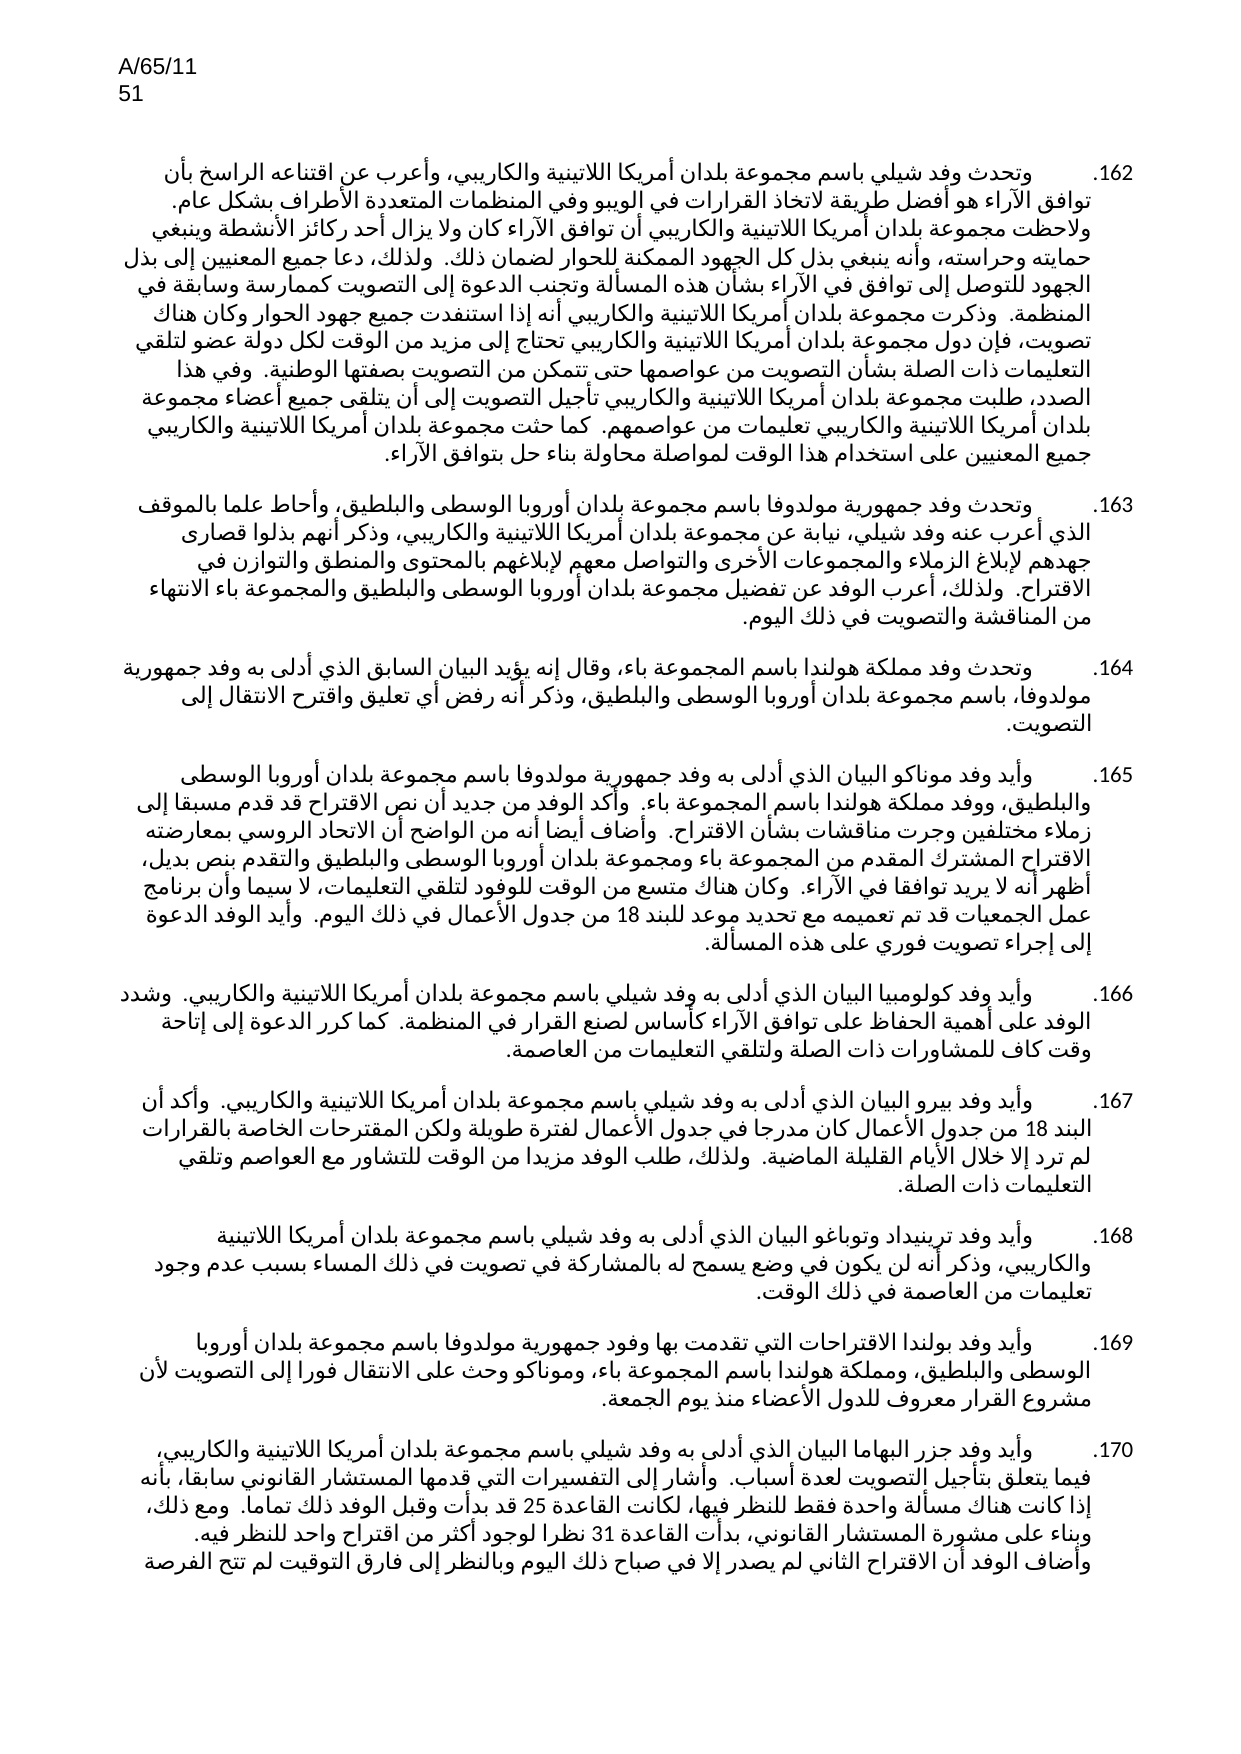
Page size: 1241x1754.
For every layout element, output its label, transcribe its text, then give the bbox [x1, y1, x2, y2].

text وتحدث وفد مملكة هولندا باسم المجموعة باء، وقال إنه يؤيد البيان السابق الذي أدلى به وفد جمهورية مولدوفا، باسم مجموعة بلدان أوروبا الوسطى والبلطيق، وذكر أنه رفض أي تعليق واقترح الانتقال إلى التصويت. [118, 653, 1092, 737]
text وأيد وفد كولومبيا البيان الذي أدلى به وفد شيلي باسم مجموعة بلدان أمريكا اللاتينية والكاريبي. وشدد الوفد على أهمية الحفاظ على توافق الآراء كأساس لصنع القرار في المنظمة. كما كرر الدعوة إلى إتاحة وقت كاف للمشاورات ذات الصلة ولتلقي التعليمات من العاصمة. [118, 979, 1092, 1063]
text وتحدث وفد جمهورية مولدوفا باسم مجموعة بلدان أوروبا الوسطى والبلطيق، وأحاط علما بالموقف الذي أعرب عنه وفد شيلي، نيابة عن مجموعة بلدان أمريكا اللاتينية والكاريبي، وذكر أنهم بذلوا قصارى جهدهم لإبلاغ الزملاء والمجموعات الأخرى والتواصل معهم لإبلاغهم بالمحتوى والمنطق والتوازن في الاقتراح. ولذلك، أعرب الوفد عن تفضيل مجموعة بلدان أوروبا الوسطى والبلطيق والمجموعة باء الانتهاء من المناقشة والتصويت في ذلك اليوم. [118, 490, 1092, 630]
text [118, 1435, 1092, 1575]
text وأيد وفد موناكو البيان الذي أدلى به وفد جمهورية مولدوفا باسم مجموعة بلدان أوروبا الوسطى والبلطيق، ووفد مملكة هولندا باسم المجموعة باء. وأكد الوفد من جديد أن نص الاقتراح قد قدم مسبقا إلى زملاء مختلفين وجرت مناقشات بشأن الاقتراح. وأضاف أيضا أنه من الواضح أن الاتحاد الروسي بمعارضته الاقتراح المشترك المقدم من المجموعة باء ومجموعة بلدان أوروبا الوسطى والبلطيق والتقدم بنص بديل، أظهر أنه لا يريد توافقا في الآراء. وكان هناك متسع من الوقت للوفود لتلقي التعليمات، لا سيما وأن برنامج عمل الجمعيات قد تم تعميمه مع تحديد موعد للبند 18 من جدول الأعمال في ذلك اليوم. وأيد الوفد الدعوة إلى إجراء تصويت فوري على هذه المسألة. [118, 760, 1092, 956]
text وتحدث وفد شيلي باسم مجموعة بلدان أمريكا اللاتينية والكاريبي، وأعرب عن اقتناعه الراسخ بأن توافق الآراء هو أفضل طريقة لاتخاذ القرارات في الويبو وفي المنظمات المتعددة الأطراف بشكل عام. ولاحظت مجموعة بلدان أمريكا اللاتينية والكاريبي أن توافق الآراء كان ولا يزال أحد ركائز الأنشطة وينبغي حمايته وحراسته، وأنه ينبغي بذل كل الجهود الممكنة للحوار لضمان ذلك. ولذلك، دعا جميع المعنيين إلى بذل الجهود للتوصل إلى توافق في الآراء بشأن هذه المسألة وتجنب الدعوة إلى التصويت كممارسة وسابقة في المنظمة. وذكرت مجموعة بلدان أمريكا اللاتينية والكاريبي أنه إذا استنفدت جميع جهود الحوار وكان هناك تصويت، فإن دول مجموعة بلدان أمريكا اللاتينية والكاريبي تحتاج إلى مزيد من الوقت لكل دولة عضو لتلقي التعليمات ذات الصلة بشأن التصويت من عواصمها حتى تتمكن من التصويت بصفتها الوطنية. وفي هذا الصدد، طلبت مجموعة بلدان أمريكا اللاتينية والكاريبي تأجيل التصويت إلى أن يتلقى جميع أعضاء مجموعة بلدان أمريكا اللاتينية والكاريبي تعليمات من عواصمهم. كما حثت مجموعة بلدان أمريكا اللاتينية والكاريبي جميع المعنيين على استخدام هذا الوقت لمواصلة محاولة بناء حل بتوافق الآراء. [118, 158, 1092, 467]
text وأيد وفد بولندا الاقتراحات التي تقدمت بها وفود جمهورية مولدوفا باسم مجموعة بلدان أوروبا الوسطى والبلطيق، ومملكة هولندا باسم المجموعة باء، وموناكو وحث على الانتقال فورا إلى التصويت لأن مشروع القرار معروف للدول الأعضاء منذ يوم الجمعة. [118, 1328, 1092, 1412]
text وأيد وفد بيرو البيان الذي أدلى به وفد شيلي باسم مجموعة بلدان أمريكا اللاتينية والكاريبي. وأكد أن البند 18 من جدول الأعمال كان مدرجا في جدول الأعمال لفترة طويلة ولكن المقترحات الخاصة بالقرارات لم ترد إلا خلال الأيام القليلة الماضية. ولذلك، طلب الوفد مزيدا من الوقت للتشاور مع العواصم وتلقي التعليمات ذات الصلة. [118, 1086, 1092, 1198]
text وأيد وفد ترينيداد وتوباغو البيان الذي أدلى به وفد شيلي باسم مجموعة بلدان أمريكا اللاتينية والكاريبي، وذكر أنه لن يكون في وضع يسمح له بالمشاركة في تصويت في ذلك المساء بسبب عدم وجود تعليمات من العاصمة في ذلك الوقت. [118, 1221, 1092, 1305]
